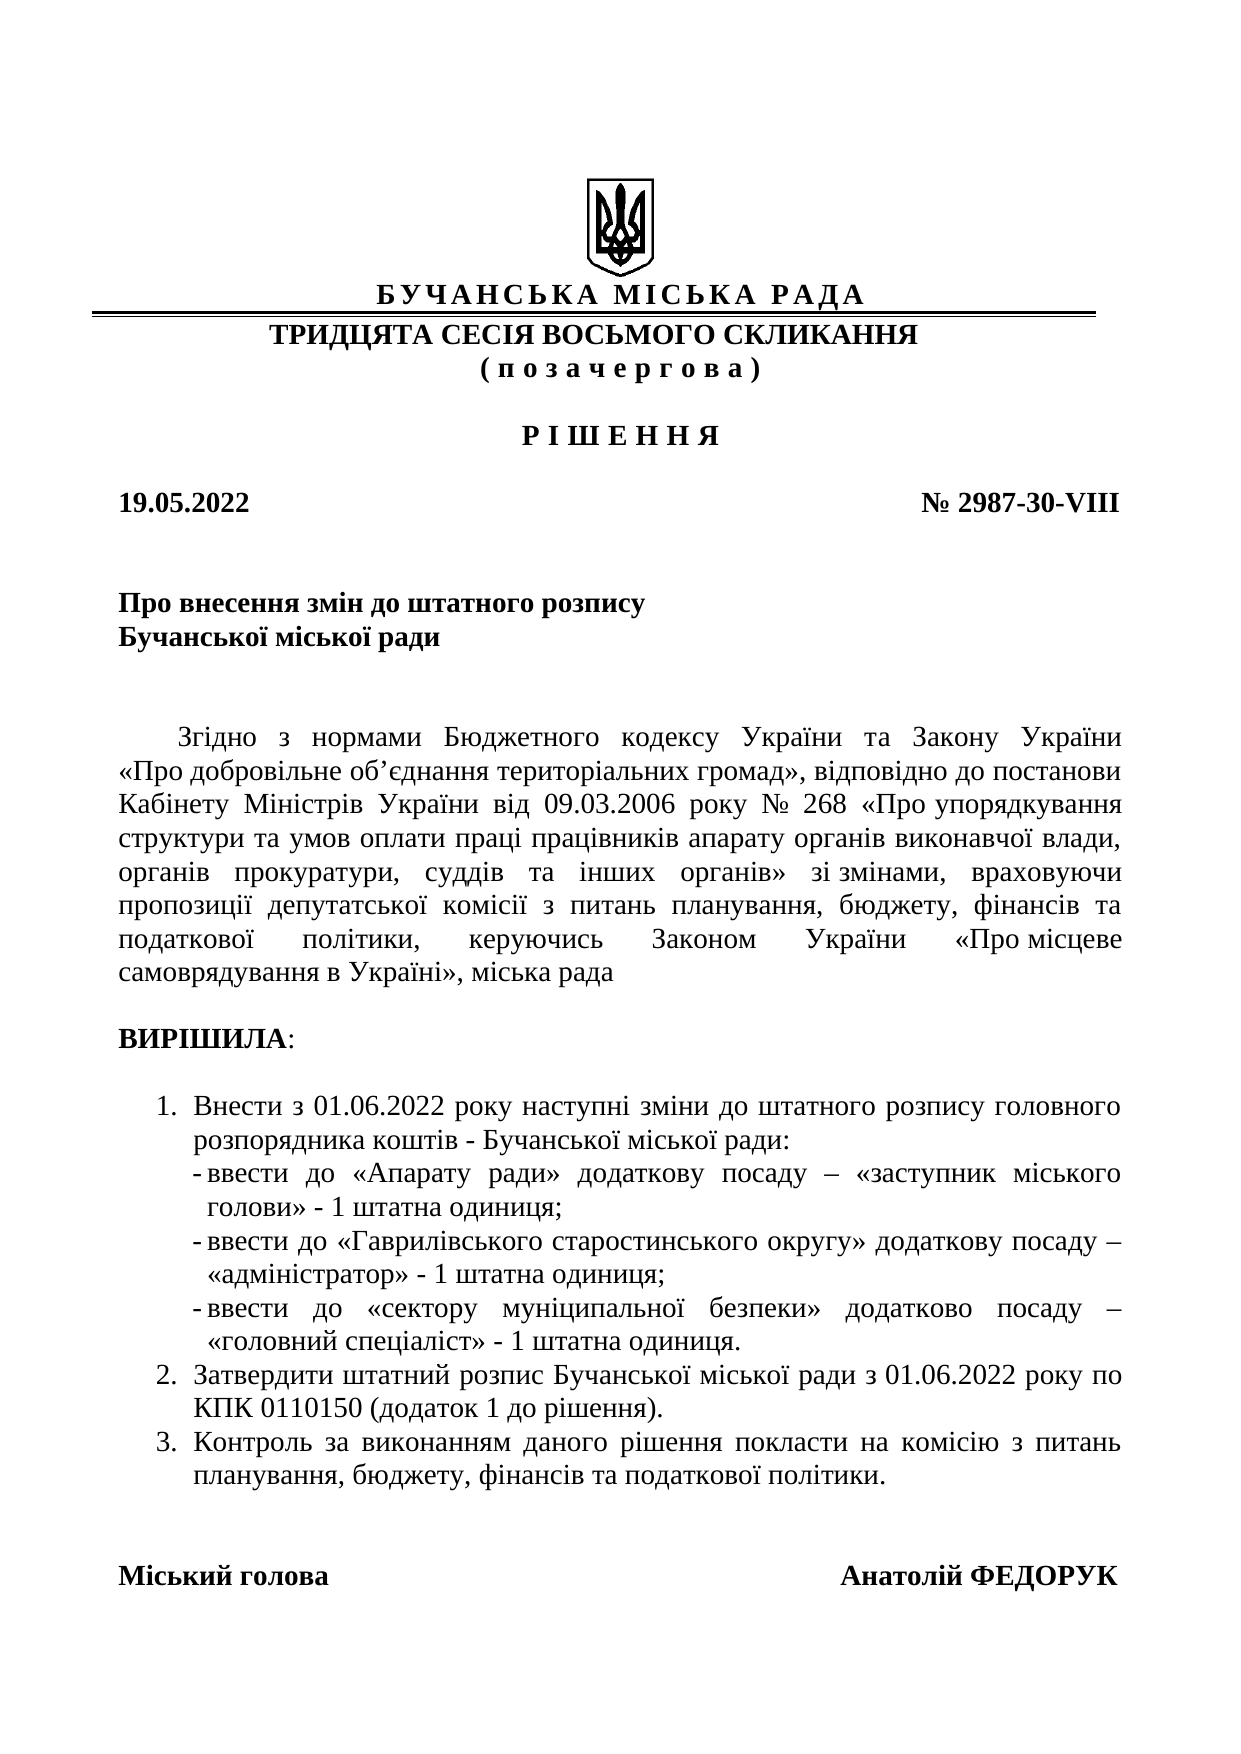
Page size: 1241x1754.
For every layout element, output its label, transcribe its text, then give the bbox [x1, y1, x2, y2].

picture [585, 177, 656, 278]
list Внести з 01.06.2022 року наступні зміни до штатного розпису головного розпорядника коштів - Бучанської міської ради: [156, 1088, 1122, 1156]
text ВИРІШИЛА: [118, 1021, 1122, 1055]
list Затвердити штатний розпис Бучанської міської ради з 01.06.2022 року по КПК 0110150 (додаток 1 до рішення). [156, 1357, 1122, 1424]
list ввести до «сектору муніципальної безпеки» додатково посаду – «головний спеціаліст» - 1 штатна одиниця. [192, 1290, 1122, 1357]
text Бучанської міської ради [118, 619, 1122, 652]
text Міський голова Анатолій ФЕДОРУК [118, 1558, 1122, 1592]
text Про внесення змін до штатного розпису [118, 585, 1122, 619]
text БУЧАНСЬКА МІСЬКА РАДА [118, 277, 1122, 311]
text Згідно з нормами Бюджетного кодексу України та Закону України «Про добровільне об’єднання територіальних громад», відповідно до постанови Кабінету Міністрів України від 09.03.2006 року № 268 «Про упорядкування структури та умов оплати праці працівників апарату органів виконавчої влади, органів прокуратури, суддів та інших органів» зі змінами, враховуючи пропозиції депутатської комісії з питань планування, бюджету, фінансів та податкової політики, керуючись Законом України «Про місцеве самоврядування в Україні», міська рада [118, 719, 1122, 988]
text РІШЕННЯ [118, 418, 1122, 451]
list Контроль за виконанням даного рішення покласти на комісію з питань планування, бюджету, фінансів та податкової політики. [156, 1424, 1122, 1491]
text (позачергова) [118, 351, 1122, 384]
table_header ТРИДЦЯТА СЕСІЯ ВОСЬМОГО СКЛИКАННЯ [92, 317, 1096, 351]
text 19.05.2022 № 2987-30-VIII [118, 485, 1122, 518]
list ввести до «Гаврилівського старостинського округу» додаткову посаду – «адміністратор» - 1 штатна одиниця; [192, 1223, 1122, 1290]
list ввести до «Апарату ради» додаткову посаду – «заступник міського голови» - 1 штатна одиниця; [192, 1156, 1122, 1223]
